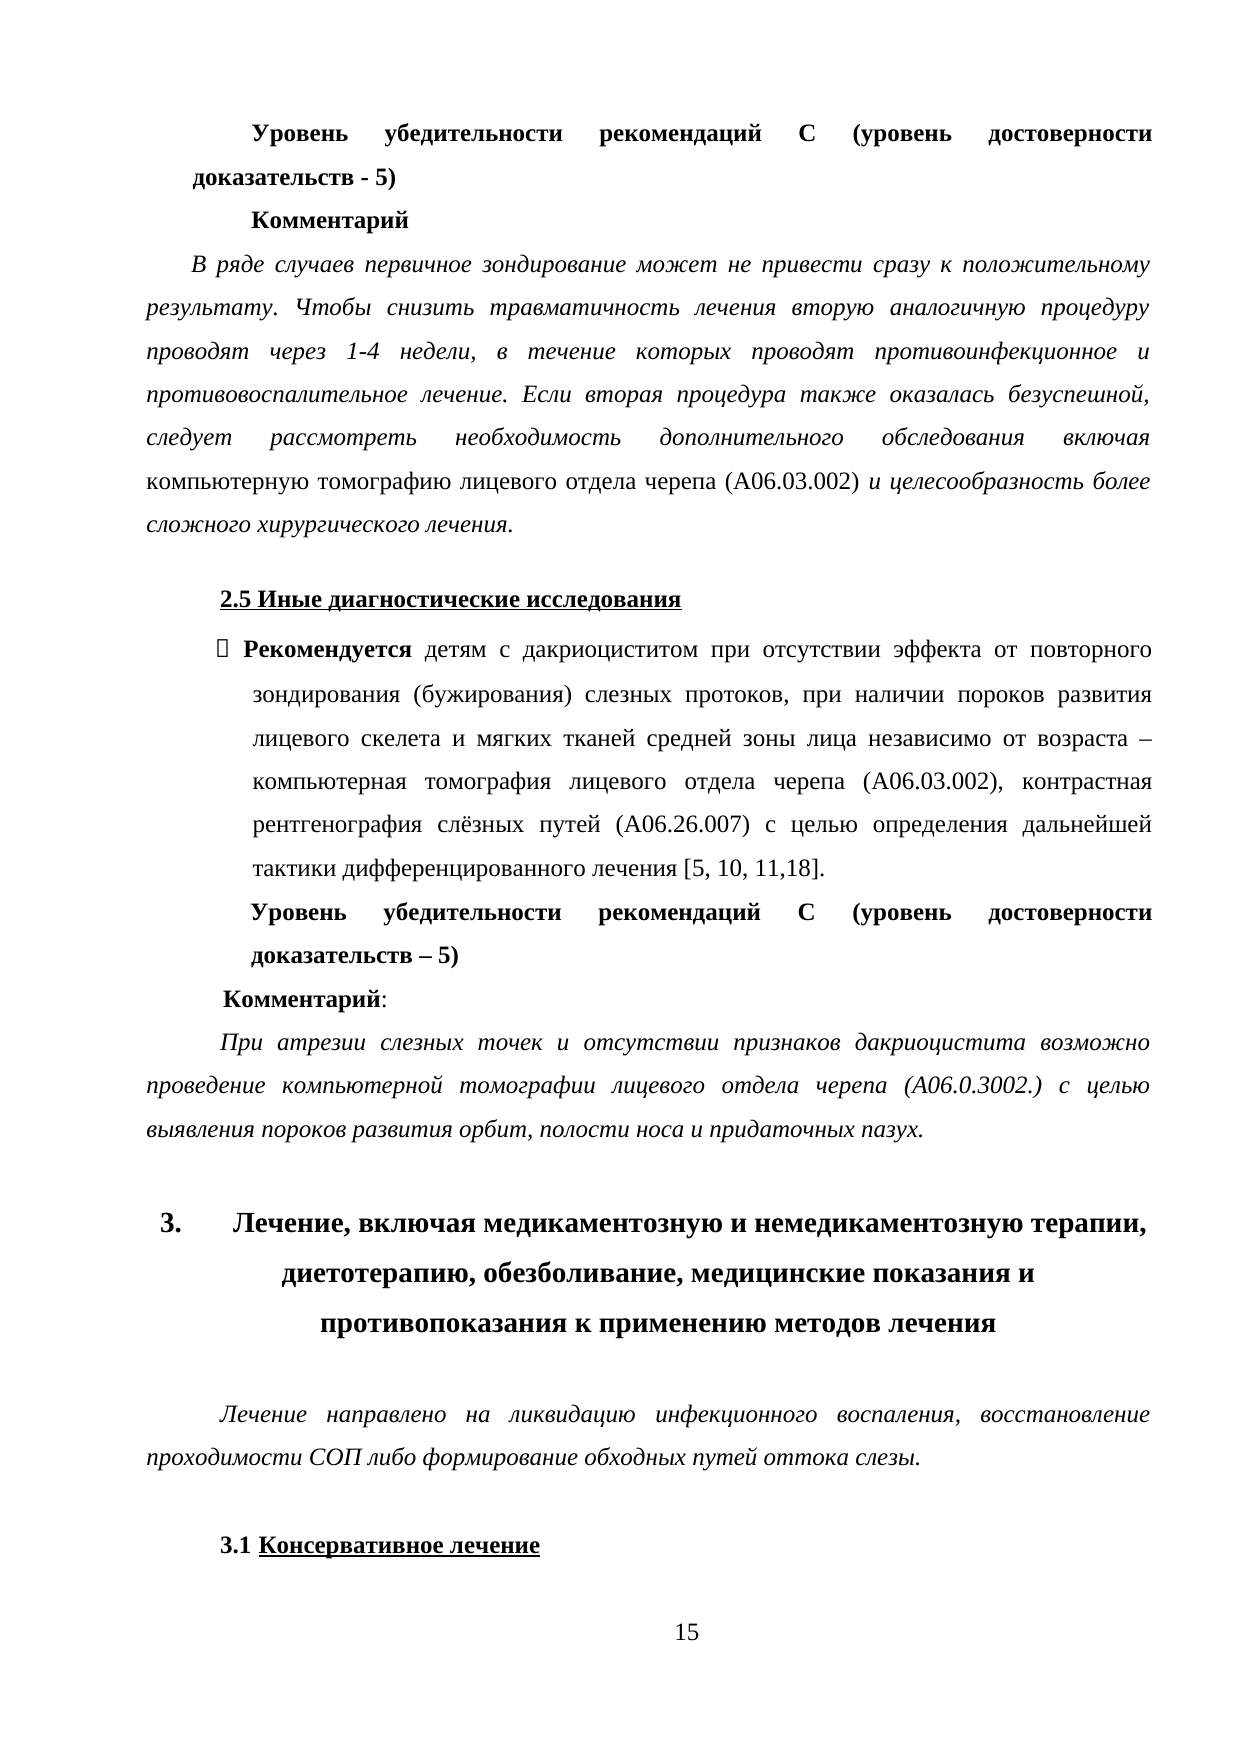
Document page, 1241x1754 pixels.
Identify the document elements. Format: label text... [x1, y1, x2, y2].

text В ряде случаев первичное зондирование может не привести сразу к положительному результату. Чтобы снизить травматичность лечения вторую аналогичную процедуру проводят через 1-4 недели, в течение которых проводят противоинфекционное и противовоспалительное лечение. Если вторая процедура также оказалась безуспешной, следует рассмотреть необходимость дополнительного обследования включая компьютерную томографию лицевого отдела черепа (А06.03.002) и целесообразность более сложного хирургического лечения. [146, 249, 1153, 538]
subtitle 3.1 Консервативное лечение [220, 1530, 1153, 1559]
text Уровень убедительности рекомендаций С (уровень достоверности доказательств – 5) [250, 897, 1153, 969]
text При атрезии слезных точек и отсутствии признаков дакриоцистита возможно проведение компьютерной томографии лицевого отдела черепа (А06.0.3002.) с целью выявления пороков развития орбит, полости носа и придаточных пазух. [146, 1027, 1153, 1143]
text Лечение направлено на ликвидацию инфекционного воспаления, восстановление проходимости СОП либо формирование обходных путей оттока слезы. [146, 1399, 1153, 1471]
subtitle Комментарий [192, 205, 1153, 234]
subtitle 3. Лечение, включая медикаментозную и немедикаментозную терапии, диетотерапию, обезболивание, медицинские показания и противопоказания к применению методов лечения [149, 1205, 1157, 1339]
text Комментарий: [148, 984, 1153, 1013]
text Уровень убедительности рекомендаций С (уровень достоверности доказательств - 5) [192, 118, 1153, 191]
text  Рекомендуется детям с дакриоциститом при отсутствии эффекта от повторного зондирования (бужирования) слезных протоков, при наличии пороков развития лицевого скелета и мягких тканей средней зоны лица независимо от возраста – компьютерная томография лицевого отдела черепа (А06.03.002), контрастная рентгенография слёзных путей (А06.26.007) с целью определения дальнейшей тактики дифференцированного лечения [5, 10, 11,18]. [215, 631, 1153, 882]
subtitle 2.5 Иные диагностические исследования [220, 584, 1153, 613]
